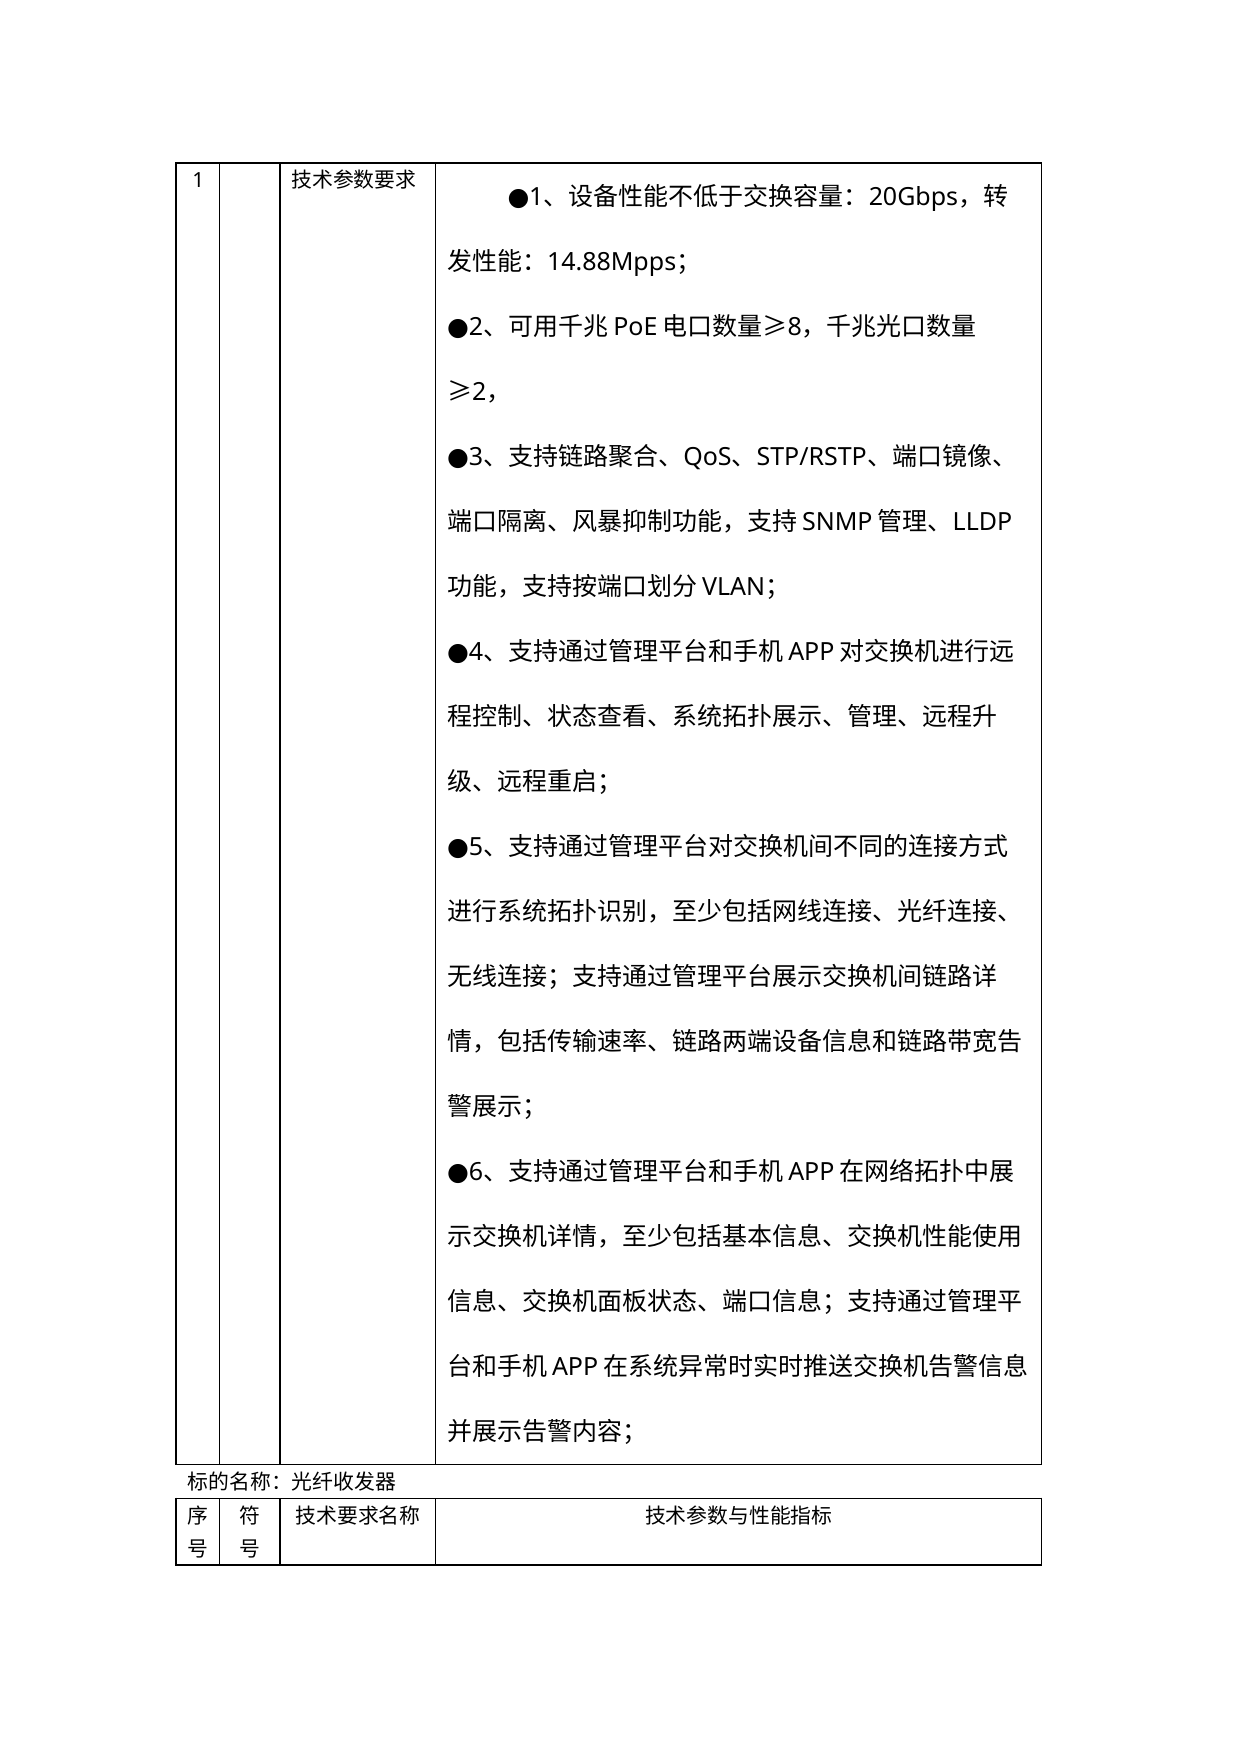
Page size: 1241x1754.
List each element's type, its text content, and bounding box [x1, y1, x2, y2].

text 标的名称：光纤收发器 [187, 1465, 1053, 1498]
table_cell 技术参数要求 [281, 164, 435, 1463]
table_header 序号 [177, 1499, 219, 1564]
table_cell ●1、设备性能不低于交换容量：20Gbps，转发性能：14.88Mpps； ●2、可用千兆PoE电口数量≥8，千兆光口数量≥2， ●3、支持链路聚合、QoS、STP/RSTP、端口镜像、端口隔离、风暴抑制功能，支持SNMP管理、LLDP功能，支持按端口划分VLAN； ●4、支持通过管理平台和手机APP对交换机进行远程控制、状态查看、系统拓扑展示、管理、远程升级、远程重启； ●5、支持通过管理平台对交换机间不同的连接方式进行系统拓扑识别，至少包括网线连接、光纤连接、无线连接；支持通过管理平台展示交换机间链路详情，包括传输速率、链路两端设备信息和链路带宽告警展示； ●6、支持通过管理平台和手机APP在网络拓扑中展示交换机详情，至少包括基本信息、交换机性能使用信息、交换机面板状态、端口信息；支持通过管理平台和手机APP在系统异常时实时推送交换机告警信息并展示告警内容； [436, 164, 1041, 1463]
table_header 技术要求名称 [281, 1499, 435, 1564]
table_cell 1 [177, 164, 219, 1463]
table_cell [220, 164, 279, 1463]
table_header 技术参数与性能指标 [436, 1499, 1041, 1564]
table_header 符号标识 [220, 1499, 279, 1564]
